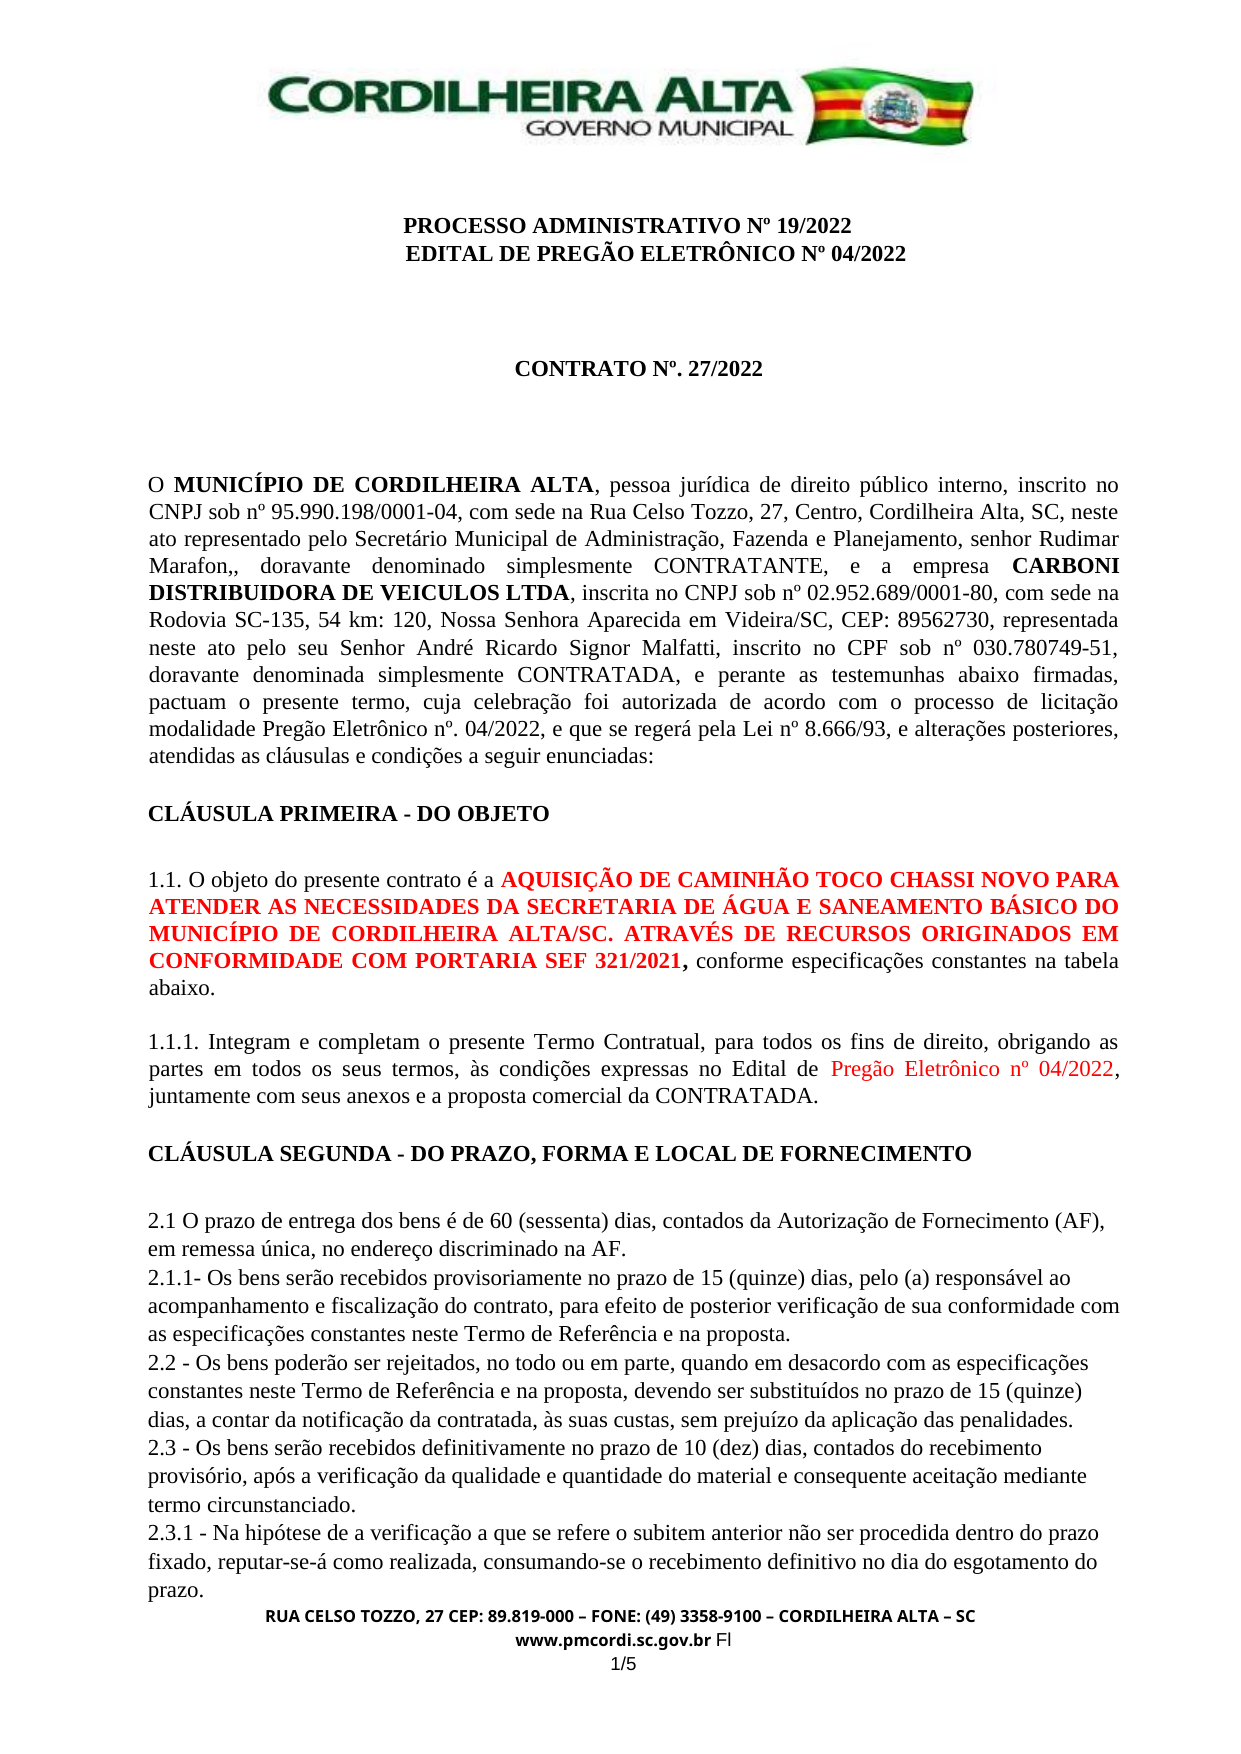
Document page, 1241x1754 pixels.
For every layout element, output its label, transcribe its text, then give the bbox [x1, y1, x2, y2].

text 1.1.1. Integram e completam o presente Termo Contratual, para todos os fins de direito, obrigando as partes em todos os seus termos, às condições expressas no Edital de Pregão Eletrônico nº 04/2022, juntamente com seus anexos e a proposta comercial da CONTRATADA. [148, 1028, 1120, 1109]
subtitle CLÁUSULA SEGUNDA - DO PRAZO, FORMA E LOCAL DE FORNECIMENTO [148, 1140, 1120, 1167]
text 2.2 - Os bens poderão ser rejeitados, no todo ou em parte, quando em desacordo com as especificações constantes neste Termo de Referência e na proposta, devendo ser substituídos no prazo de 15 (quinze) dias, a contar da notificação da contratada, às suas custas, sem prejuízo da aplicação das penalidades. [148, 1349, 1123, 1432]
subtitle CLÁUSULA PRIMEIRA - DO OBJETO [148, 799, 1120, 826]
text 2.1.1- Os bens serão recebidos provisoriamente no prazo de 15 (quinze) dias, pelo (a) responsável ao acompanhamento e fiscalização do contrato, para efeito de posterior verificação de sua conformidade com as especificações constantes neste Termo de Referência e na proposta. [148, 1263, 1123, 1347]
text 2.3.1 - Na hipótese de a verificação a que se refere o subitem anterior não ser procedida dentro do prazo fixado, reputar-se-á como realizada, consumando-se o recebimento definitivo no dia do esgotamento do prazo. [148, 1519, 1123, 1603]
text 1.1. O objeto do presente contrato é a AQUISIÇÃO DE CAMINHÃO TOCO CHASSI NOVO PARA ATENDER AS NECESSIDADES DA SECRETARIA DE ÁGUA E SANEAMENTO BÁSICO DO MUNICÍPIO DE CORDILHEIRA ALTA/SC. ATRAVÉS DE RECURSOS ORIGINADOS EM CONFORMIDADE COM PORTARIA SEF 321/2021, conforme especificações constantes na tabela abaixo. [148, 866, 1120, 1001]
text CONTRATO Nº. 27/2022 [155, 355, 1123, 381]
text PROCESSO ADMINISTRATIVO Nº 19/2022 [99, 212, 1122, 239]
text O MUNICÍPIO DE CORDILHEIRA ALTA, pessoa jurídica de direito público interno, inscrito no CNPJ sob nº 95.990.198/0001-04, com sede na Rua Celso Tozzo, 27, Centro, Cordilheira Alta, SC, neste ato representado pelo Secretário Municipal de Administração, Fazenda e Planejamento, senhor Rudimar Marafon,, doravante denominado simplesmente CONTRATANTE, e a empresa CARBONI DISTRIBUIDORA DE VEICULOS LTDA, inscrita no CNPJ sob nº 02.952.689/0001-80, com sede na Rodovia SC-135, 54 km: 120, Nossa Senhora Aparecida em Videira/SC, CEP: 89562730, representada neste ato pelo seu Senhor André Ricardo Signor Malfatti, inscrito no CPF sob nº 030.780749-51, doravante denominada simplesmente CONTRATADA, e perante as testemunhas abaixo firmadas, pactuam o presente termo, cuja celebração foi autorizada de acordo com o processo de licitação modalidade Pregão Eletrônico nº. 04/2022, e que se regerá pela Lei nº 8.666/93, e alterações posteriores, atendidas as cláusulas e condições a seguir enunciadas: [148, 471, 1120, 768]
text 2.3 - Os bens serão recebidos definitivamente no prazo de 10 (dez) dias, contados do recebimento provisório, após a verificação da qualidade e quantidade do material e consequente aceitação mediante termo circunstanciado. [148, 1434, 1123, 1517]
picture [245, 43, 997, 171]
text EDITAL DE PREGÃO ELETRÔNICO Nº 04/2022 [185, 240, 1122, 266]
text 2.1 O prazo de entrega dos bens é de 60 (sessenta) dias, contados da Autorização de Fornecimento (AF), em remessa única, no endereço discriminado na AF. [148, 1207, 1123, 1261]
